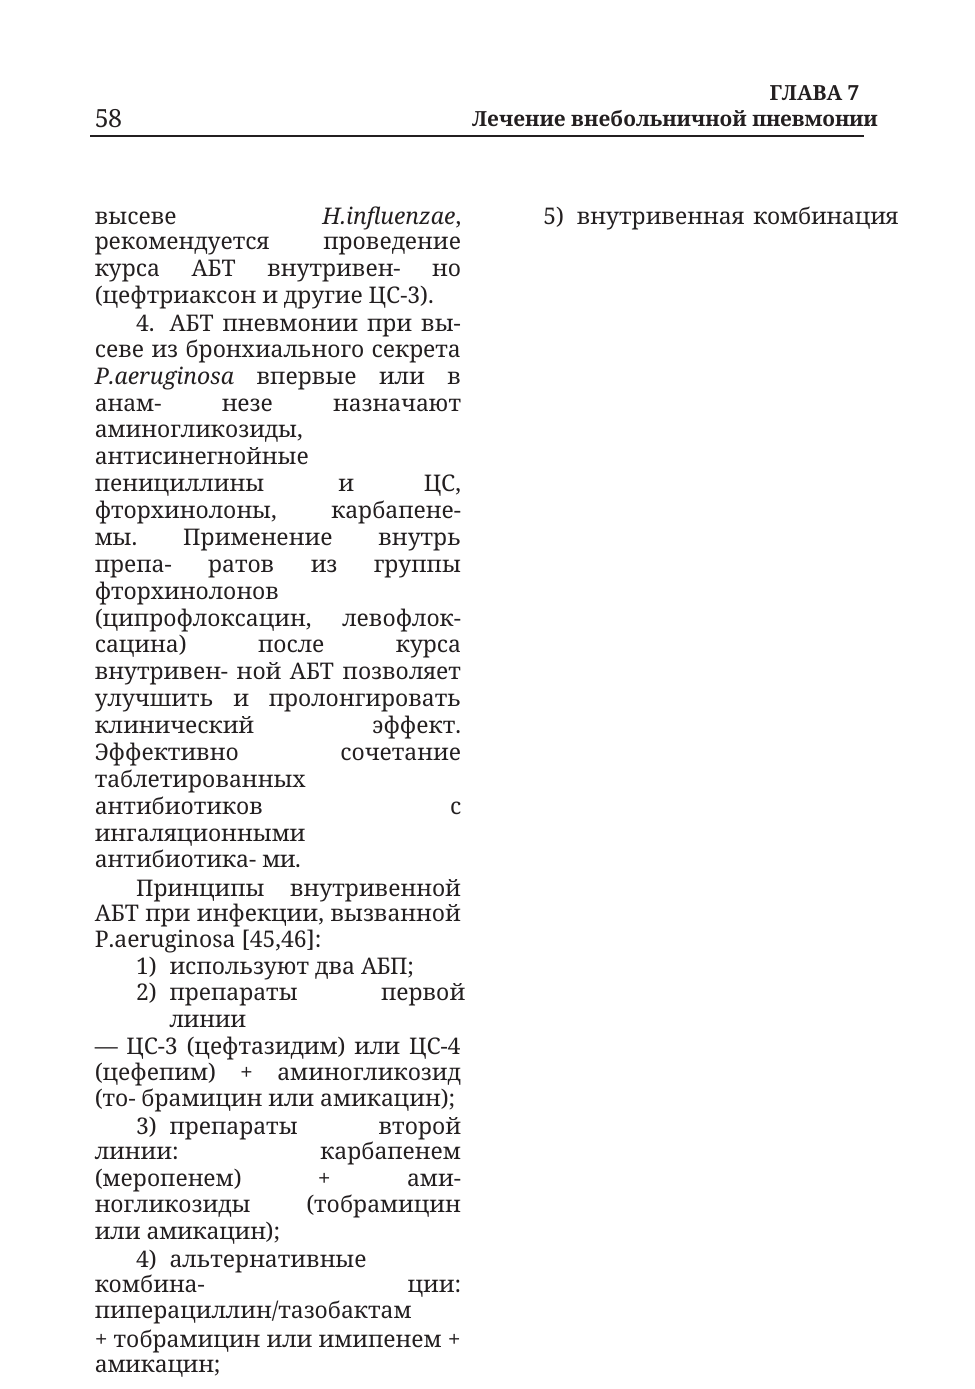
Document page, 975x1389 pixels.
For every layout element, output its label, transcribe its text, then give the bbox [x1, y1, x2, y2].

list АБТ пневмонии при вы- севе из бронхиального секрета P.aeruginosa впервые или в анам- незе назначают аминогликозиды, антисинегнойные пенициллины и ЦС, фторхинолоны, карбапене- мы. Применение внутрь препа- ратов из группы фторхинолонов (ципрофлоксацин, левофлок- сацина) после курса внутривен- ной АБТ позволяет улучшить и пролонгировать клинический эффект. Эффективно сочетание таблетированных антибиотиков с ингаляционными антибиотика- ми. [94, 310, 461, 875]
list альтернативные комбина- ции: пиперациллин/тазобактам [94, 1246, 461, 1326]
text высеве H.influenzae, рекомендуется проведение курса АБТ внутривен- но (цефтриаксон и другие ЦС-3). [94, 203, 461, 310]
text + тобрамицин или имипенем + амикацин; [94, 1326, 461, 1379]
text 58 Лечение внебольничной пневмонии [94, 105, 960, 136]
text — ЦС-3 (цефтазидим) или ЦС-4 (цефепим) + аминогликозид (то- брамицин или амикацин); [94, 1033, 461, 1113]
text Принципы внутривенной АБТ при инфекции, вызванной P.aeruginosa [45,46]: [94, 875, 461, 954]
list препараты первой линии [136, 980, 465, 1033]
text ГЛАВА 7 [74, 80, 860, 105]
list внутривенная комбинация [543, 203, 960, 230]
list используют два АБП; [136, 954, 465, 980]
list препараты второй линии: карбапенем (меропенем) + ами- ногликозиды (тобрамицин или амикацин); [94, 1113, 461, 1246]
